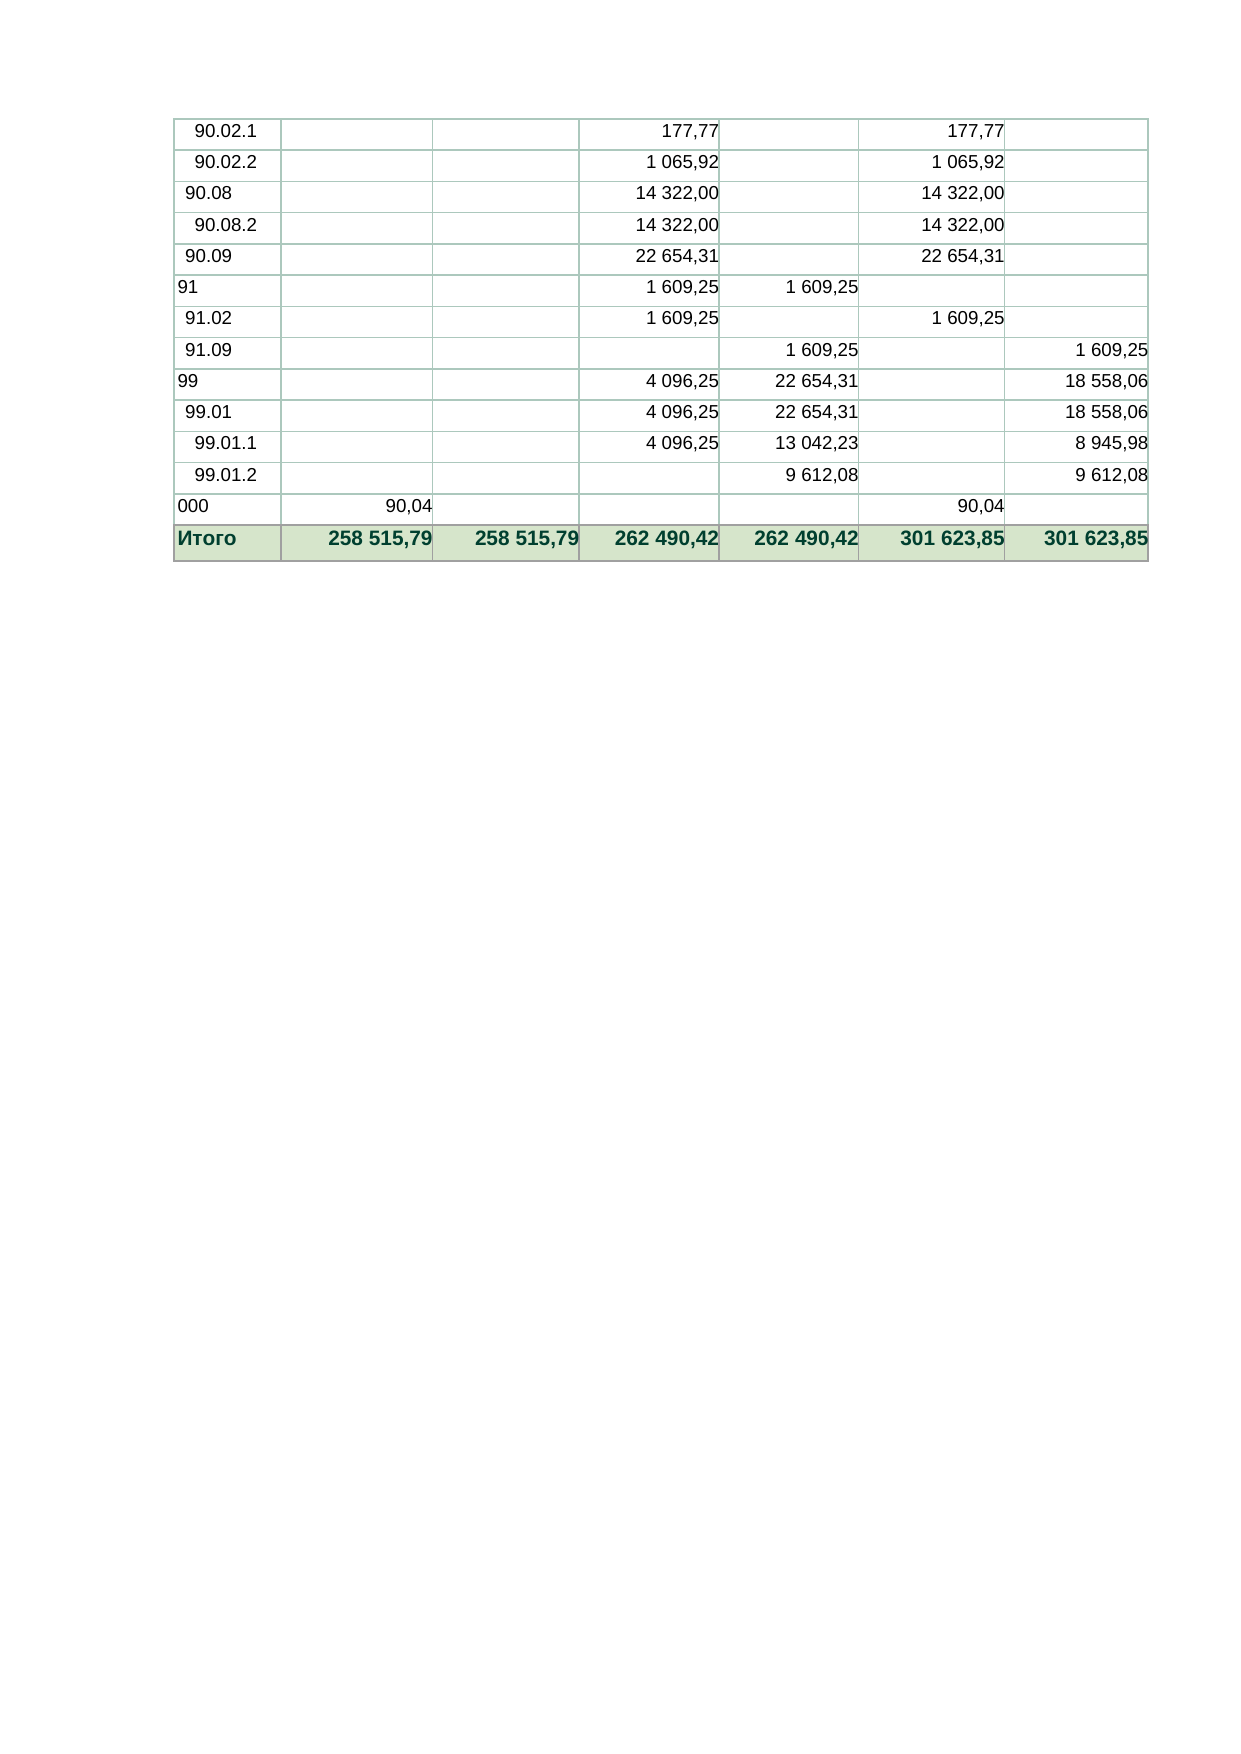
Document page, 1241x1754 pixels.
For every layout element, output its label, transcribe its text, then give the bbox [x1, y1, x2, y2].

table_cell [1005, 120, 1147, 149]
table_cell [580, 463, 718, 493]
table_cell 22 654,31 [720, 401, 858, 431]
table_cell [282, 151, 432, 181]
table_cell 000 [175, 495, 280, 524]
table_cell [859, 401, 1004, 431]
table_cell 8 945,98 [1005, 432, 1147, 462]
table_cell 13 042,23 [720, 432, 858, 462]
table_cell 99.01.1 [175, 432, 280, 462]
table_cell [282, 432, 432, 462]
table_cell [282, 213, 432, 243]
table_cell 90.02.1 [175, 120, 280, 149]
table_cell [433, 276, 578, 306]
table_cell [282, 307, 432, 337]
table_cell 91 [175, 276, 280, 306]
table_cell [859, 276, 1004, 306]
table_cell 90.02.2 [175, 151, 280, 181]
table_cell [282, 370, 432, 399]
table_cell 301 623,85 [1005, 526, 1147, 560]
table_cell 90.08.2 [175, 213, 280, 243]
table_cell [720, 307, 858, 337]
table_cell 1 609,25 [1005, 338, 1147, 368]
table_cell [433, 182, 578, 212]
table_cell [433, 245, 578, 274]
table_cell [1005, 151, 1147, 181]
table_cell 1 065,92 [859, 151, 1004, 181]
table_cell 22 654,31 [859, 245, 1004, 274]
table_cell 1 609,25 [580, 276, 718, 306]
table_cell [282, 182, 432, 212]
table_cell 9 612,08 [1005, 463, 1147, 493]
table_cell [282, 338, 432, 368]
table_cell 258 515,79 [282, 526, 432, 560]
table_cell [282, 120, 432, 149]
table_cell [1005, 276, 1147, 306]
table_cell 1 609,25 [720, 338, 858, 368]
table_cell 14 322,00 [859, 213, 1004, 243]
table_cell 301 623,85 [859, 526, 1004, 560]
table_cell 18 558,06 [1005, 370, 1147, 399]
table_cell 91.02 [175, 307, 280, 337]
table_cell 262 490,42 [720, 526, 858, 560]
table_cell [433, 432, 578, 462]
table_cell 9 612,08 [720, 463, 858, 493]
table_cell [859, 463, 1004, 493]
table_cell 99.01 [175, 401, 280, 431]
table_cell [720, 213, 858, 243]
table_cell [433, 151, 578, 181]
table_cell 4 096,25 [580, 432, 718, 462]
table_cell 258 515,79 [433, 526, 578, 560]
table_cell [282, 463, 432, 493]
table_cell [433, 338, 578, 368]
table_cell 90,04 [282, 495, 432, 524]
table_cell 14 322,00 [580, 182, 718, 212]
table_cell [433, 370, 578, 399]
table_cell 18 558,06 [1005, 401, 1147, 431]
table_cell [1005, 182, 1147, 212]
table_cell [282, 401, 432, 431]
table_cell [1005, 245, 1147, 274]
table_cell Итого [175, 526, 280, 560]
table_cell 14 322,00 [580, 213, 718, 243]
table_cell 90,04 [859, 495, 1004, 524]
table_cell 1 609,25 [859, 307, 1004, 337]
table_cell 1 609,25 [580, 307, 718, 337]
table_cell 90.08 [175, 182, 280, 212]
table_cell [433, 307, 578, 337]
table_cell 1 609,25 [720, 276, 858, 306]
table_cell [433, 463, 578, 493]
table_cell [859, 432, 1004, 462]
table_cell [1005, 307, 1147, 337]
table_cell 177,77 [580, 120, 718, 149]
table_cell [282, 276, 432, 306]
table_cell 262 490,42 [580, 526, 718, 560]
table_cell [1005, 213, 1147, 243]
table_cell 14 322,00 [859, 182, 1004, 212]
table_cell 1 065,92 [580, 151, 718, 181]
table_cell [720, 245, 858, 274]
table_cell 177,77 [859, 120, 1004, 149]
table_cell [433, 213, 578, 243]
table_cell [433, 401, 578, 431]
table_cell 22 654,31 [580, 245, 718, 274]
table_cell 22 654,31 [720, 370, 858, 399]
table_cell 91.09 [175, 338, 280, 368]
table_cell [433, 495, 578, 524]
table_cell [433, 120, 578, 149]
table_cell 4 096,25 [580, 401, 718, 431]
table_cell [580, 338, 718, 368]
table_cell 4 096,25 [580, 370, 718, 399]
table_cell [720, 120, 858, 149]
table_cell [720, 495, 858, 524]
table_cell [720, 151, 858, 181]
table_cell [859, 338, 1004, 368]
table_cell [1005, 495, 1147, 524]
table_cell 99 [175, 370, 280, 399]
table_cell [282, 245, 432, 274]
table_cell 99.01.2 [175, 463, 280, 493]
table_cell [720, 182, 858, 212]
table_cell [580, 495, 718, 524]
table_cell [859, 370, 1004, 399]
table_cell 90.09 [175, 245, 280, 274]
